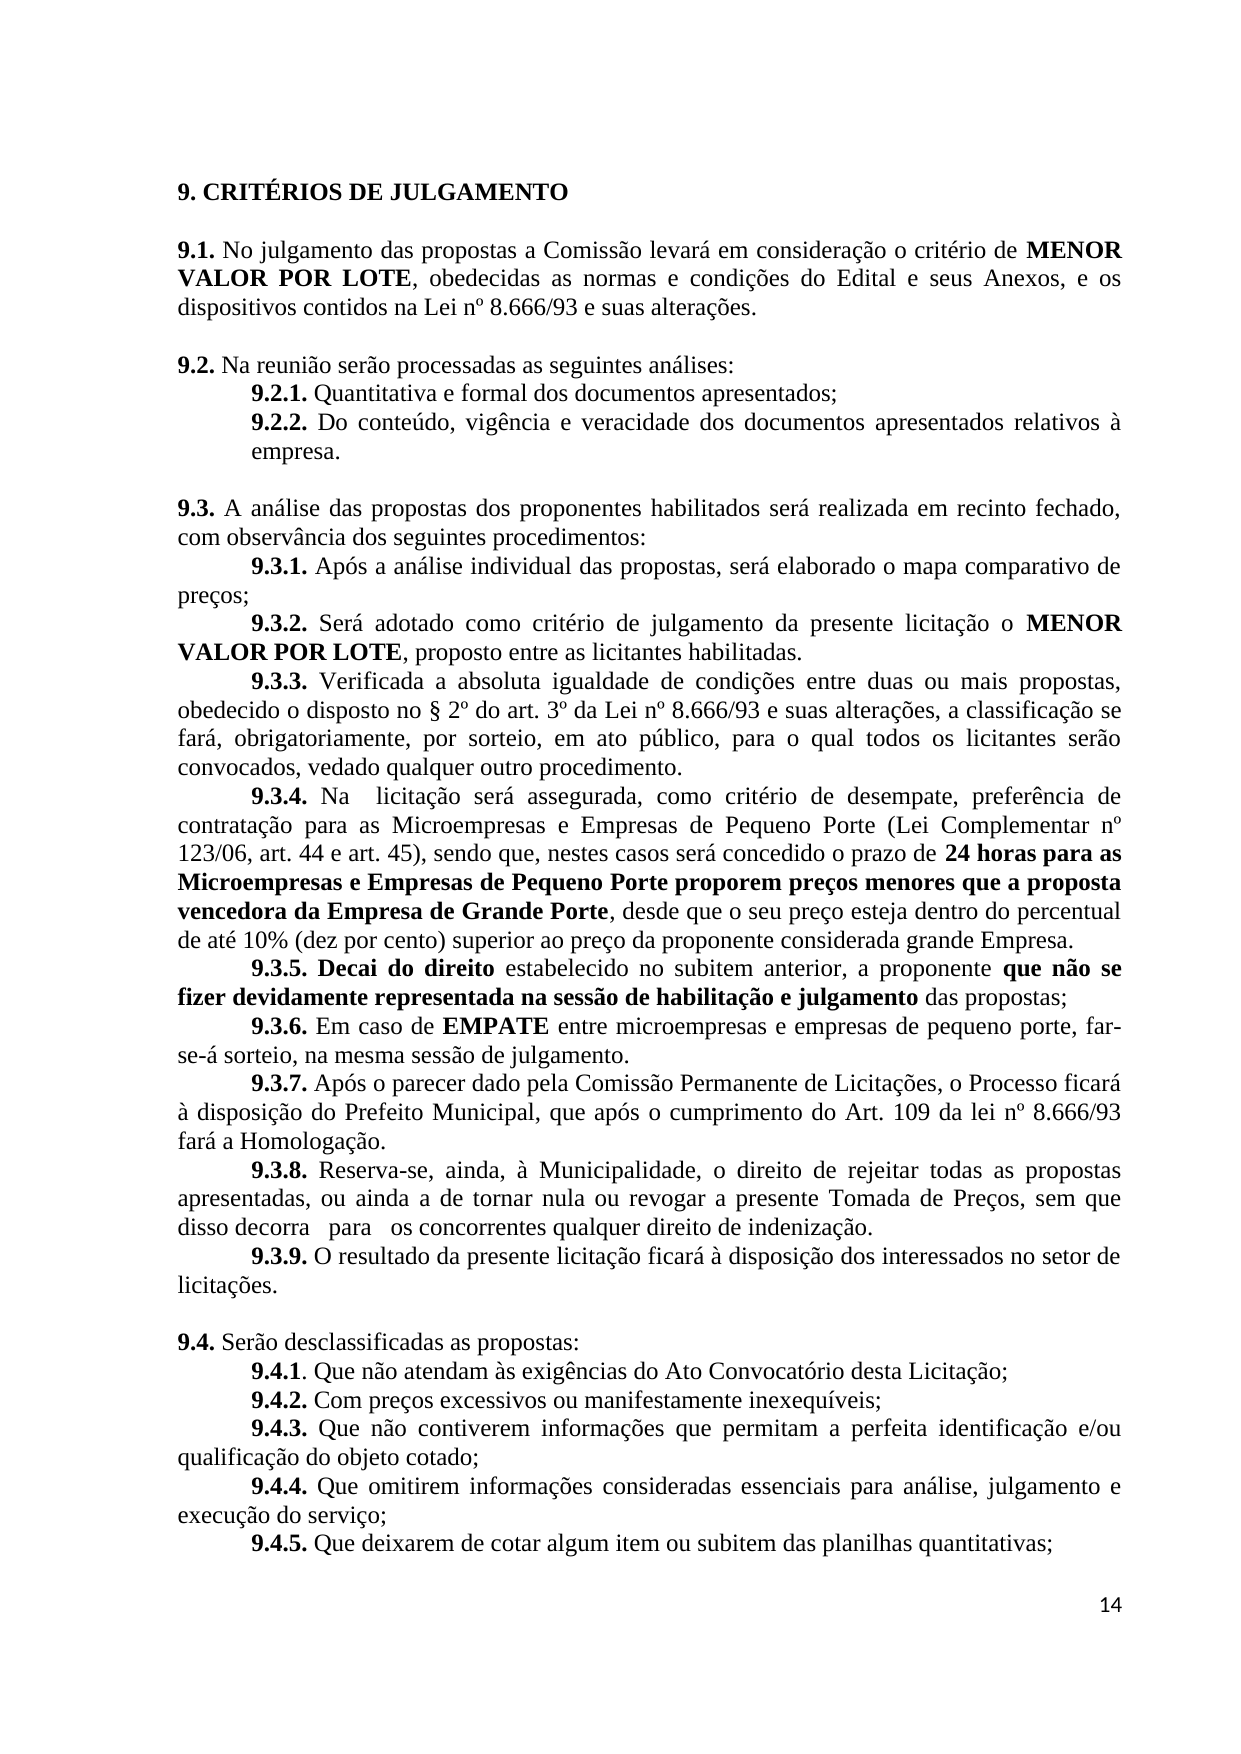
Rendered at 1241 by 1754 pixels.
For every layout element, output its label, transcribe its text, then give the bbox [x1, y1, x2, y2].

text 9.1. No julgamento das propostas a Comissão levará em consideração o critério de MENOR VALOR POR LOTE, obedecidas as normas e condições do Edital e seus Anexos, e os dispositivos contidos na Lei nº 8.666/93 e suas alterações. [177, 235, 1122, 321]
text 9.4. Serão desclassificadas as propostas: [177, 1327, 1122, 1356]
text 9.3.5. Decai do direito estabelecido no subitem anterior, a proponente que não se fizer devidamente representada na sessão de habilitação e julgamento das propostas; [177, 953, 1122, 1011]
text 9.3.8. Reserva-se, ainda, à Municipalidade, o direito de rejeitar todas as propostas apresentadas, ou ainda a de tornar nula ou revogar a presente Tomada de Preços, sem que disso decorra para os concorrentes qualquer direito de indenização. [177, 1155, 1122, 1241]
text 9.2. Na reunião serão processadas as seguintes análises: [177, 350, 1122, 378]
text 9.2.2. Do conteúdo, vigência e veracidade dos documentos apresentados relativos à empresa. [251, 407, 1122, 465]
text 9.3.4. Na licitação será assegurada, como critério de desempate, preferência de contratação para as Microempresas e Empresas de Pequeno Porte (Lei Complementar nº 123/06, art. 44 e art. 45), sendo que, nestes casos será concedido o prazo de 24 horas para as Microempresas e Empresas de Pequeno Porte proporem preços menores que a proposta vencedora da Empresa de Grande Porte, desde que o seu preço esteja dentro do percentual de até 10% (dez por cento) superior ao preço da proponente considerada grande Empresa. [177, 781, 1122, 953]
text 9.4.2. Com preços excessivos ou manifestamente inexequíveis; [177, 1385, 1122, 1413]
text 9.4.5. Que deixarem de cotar algum item ou subitem das planilhas quantitativas; [177, 1528, 1122, 1557]
text 9.4.4. Que omitirem informações consideradas essenciais para análise, julgamento e execução do serviço; [177, 1471, 1122, 1528]
text 9.3.1. Após a análise individual das propostas, será elaborado o mapa comparativo de preços; [177, 551, 1122, 608]
text 9.3.2. Será adotado como critério de julgamento da presente licitação o MENOR VALOR POR LOTE, proposto entre as licitantes habilitadas. [177, 608, 1122, 666]
text 9.3.6. Em caso de EMPATE entre microempresas e empresas de pequeno porte, far-se-á sorteio, na mesma sessão de julgamento. [177, 1011, 1122, 1068]
text 9. CRITÉRIOS DE JULGAMENTO [177, 177, 1122, 206]
text 9.4.3. Que não contiverem informações que permitam a perfeita identificação e/ou qualificação do objeto cotado; [177, 1413, 1122, 1471]
text 9.3.9. O resultado da presente licitação ficará à disposição dos interessados no setor de licitações. [177, 1241, 1122, 1298]
text 9.3.7. Após o parecer dado pela Comissão Permanente de Licitações, o Processo ficará à disposição do Prefeito Municipal, que após o cumprimento do Art. 109 da lei nº 8.666/93 fará a Homologação. [177, 1068, 1122, 1155]
text 9.2.1. Quantitativa e formal dos documentos apresentados; [251, 378, 1122, 407]
text 9.3.3. Verificada a absoluta igualdade de condições entre duas ou mais propostas, obedecido o disposto no § 2º do art. 3º da Lei nº 8.666/93 e suas alterações, a classificação se fará, obrigatoriamente, por sorteio, em ato público, para o qual todos os licitantes serão convocados, vedado qualquer outro procedimento. [177, 666, 1122, 781]
text 9.3. A análise das propostas dos proponentes habilitados será realizada em recinto fechado, com observância dos seguintes procedimentos: [177, 493, 1122, 551]
text 9.4.1. Que não atendam às exigências do Ato Convocatório desta Licitação; [177, 1356, 1122, 1385]
